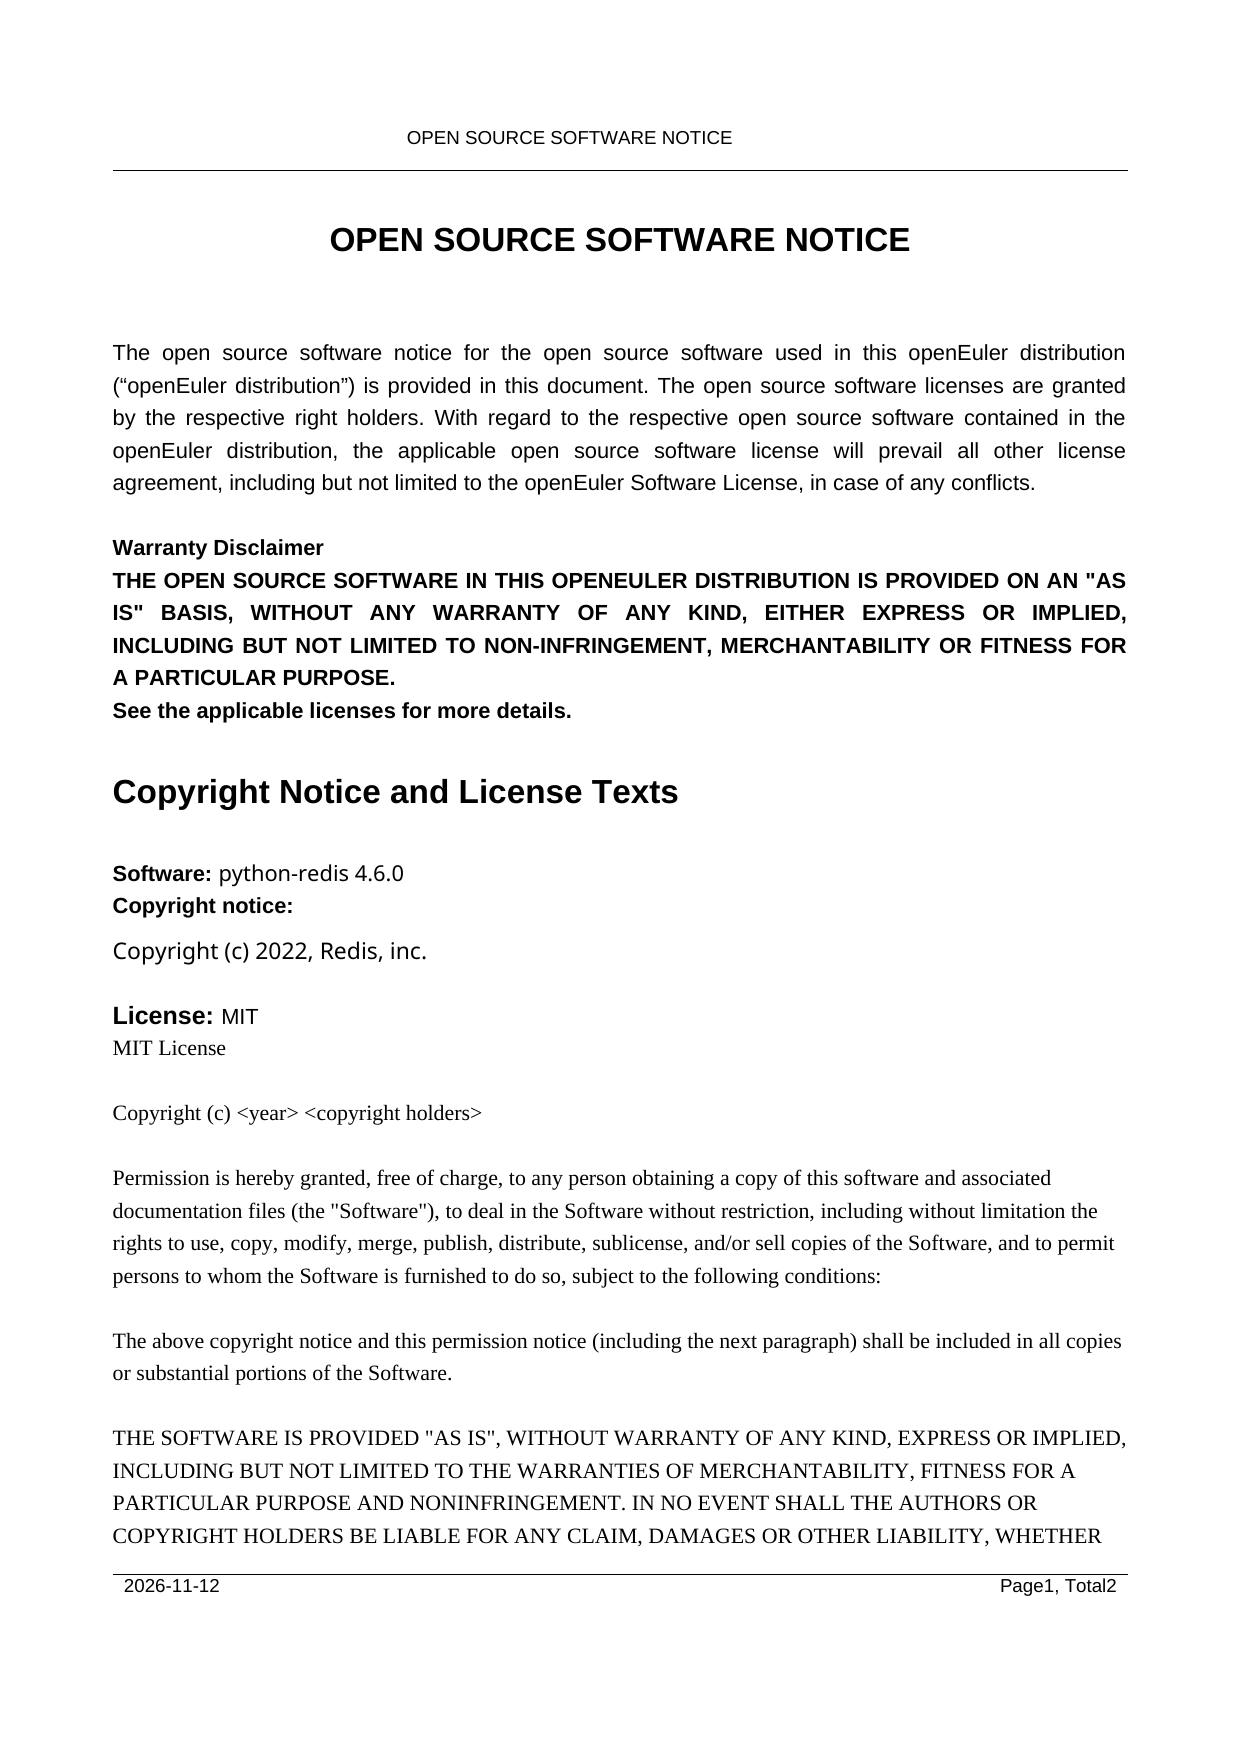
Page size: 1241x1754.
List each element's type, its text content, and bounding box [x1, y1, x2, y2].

text Copyright (c) 2022, Redis, inc. [112, 934, 1128, 999]
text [112, 1031, 1128, 1551]
title Software: python-redis 4.6.0 [112, 856, 1128, 889]
text THE OPEN SOURCE SOFTWARE IN THIS OPENEULER DISTRIBUTION IS PROVIDED ON AN "AS IS" BASIS, WITHOUT ANY WARRANTY OF ANY KIND, EITHER EXPRESS OR IMPLIED, INCLUDING BUT NOT LIMITED TO NON-INFRINGEMENT, MERCHANTABILITY OR FITNESS FOR A PARTICULAR PURPOSE. See the applicable licenses for more details. [112, 564, 1128, 726]
text Warranty Disclaimer [112, 531, 1128, 564]
text Copyright Notice and License Texts [112, 759, 1128, 824]
text Copyright notice: [112, 889, 1128, 921]
text OPEN SOURCE SOFTWARE NOTICE [112, 206, 1128, 271]
text The open source software notice for the open source software used in this openEuler distribution (“openEuler distribution”) is provided in this document. The open source software licenses are granted by the respective right holders. With regard to the respective open source software contained in the openEuler distribution, the applicable open source software license will prevail all other license agreement, including but not limited to the openEuler Software License, in case of any conflicts. [112, 336, 1128, 499]
text License: MIT [112, 999, 1128, 1031]
